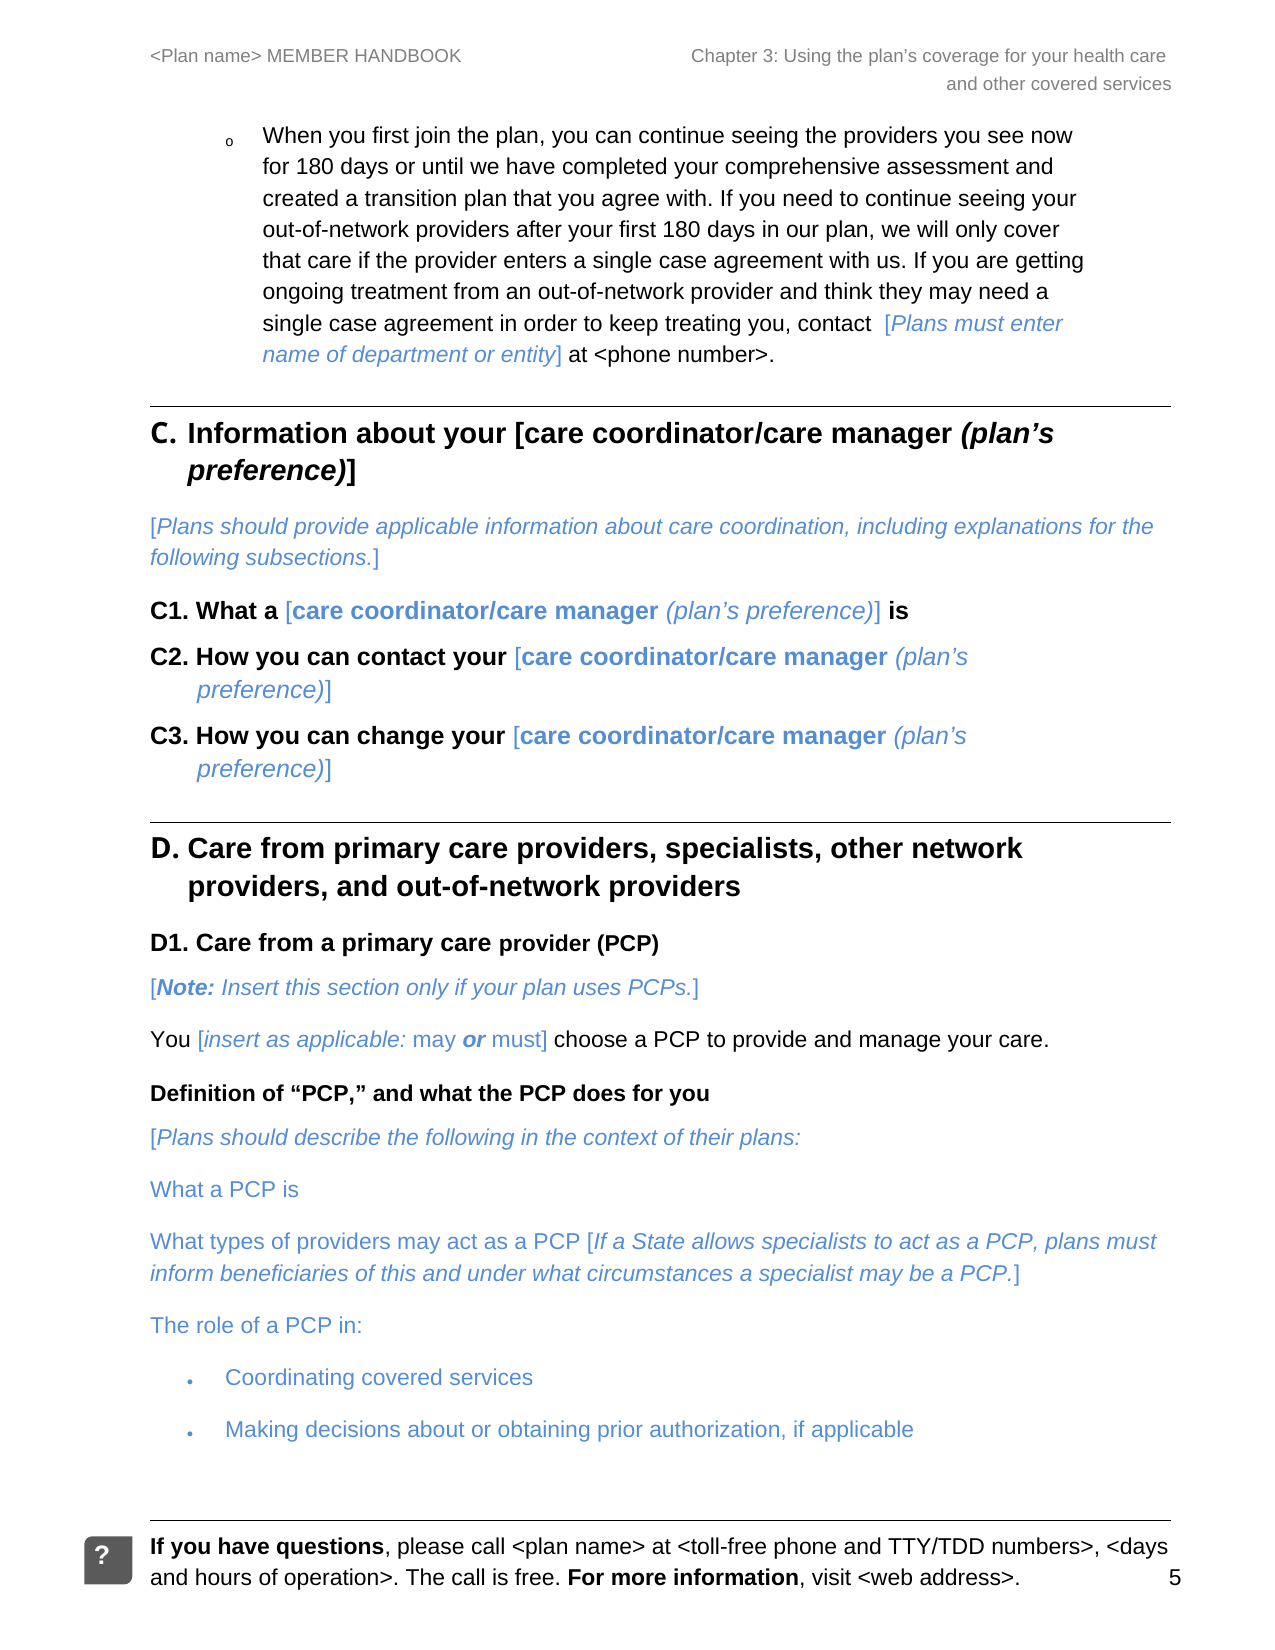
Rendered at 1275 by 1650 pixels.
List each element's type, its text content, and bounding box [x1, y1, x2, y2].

text [Plans should describe the following in the context of their plans: [150, 1121, 1171, 1152]
list What types of providers may act as a PCP [If a State allows specialists to act as a PCP, plans must inform beneficiaries of this and under what circumstances a specialist may be a PCP.] [150, 1225, 1171, 1287]
list Making decisions about or obtaining prior authorization, if applicable [187, 1412, 1096, 1443]
subtitle Information about your [care coordinator/care manager (plan’s preference)] [150, 407, 1171, 488]
list Coordinating covered services [187, 1360, 1096, 1391]
list When you first join the plan, you can continue seeing the providers you see now for 180 days or until we have completed your comprehensive assessment and created a transition plan that you agree with. If you need to continue seeing your out-of-network providers after your first 180 days in our plan, we will only cover that care if the provider enters a single case agreement with us. If you are getting ongoing treatment from an out-of-network provider and think they may need a single case agreement in order to keep treating you, contact [Plans must enter name of department or entity] at <phone number>. [225, 118, 1096, 368]
text [Note: Insert this section only if your plan uses PCPs.] [150, 971, 1171, 1002]
subtitle C1. What a [care coordinator/care manager (plan’s preference)] is [150, 592, 1096, 626]
subtitle D1. Care from a primary care provider (PCP) [150, 925, 1096, 958]
list The role of a PCP in: [150, 1308, 1171, 1339]
subtitle C2. How you can contact your [care coordinator/care manager (plan’s preference)] [150, 638, 1096, 705]
text You [insert as applicable: may or must] choose a PCP to provide and manage your care. [150, 1023, 1171, 1054]
text [Plans should provide applicable information about care coordination, including explanations for the following subsections.] [150, 509, 1171, 572]
subtitle Care from primary care providers, specialists, other network providers, and out-of-network providers [150, 823, 1171, 904]
subtitle Definition of “PCP,” and what the PCP does for you [150, 1075, 1096, 1108]
subtitle C3. How you can change your [care coordinator/care manager (plan’s preference)] [150, 717, 1096, 784]
list What a PCP is [150, 1173, 1171, 1204]
